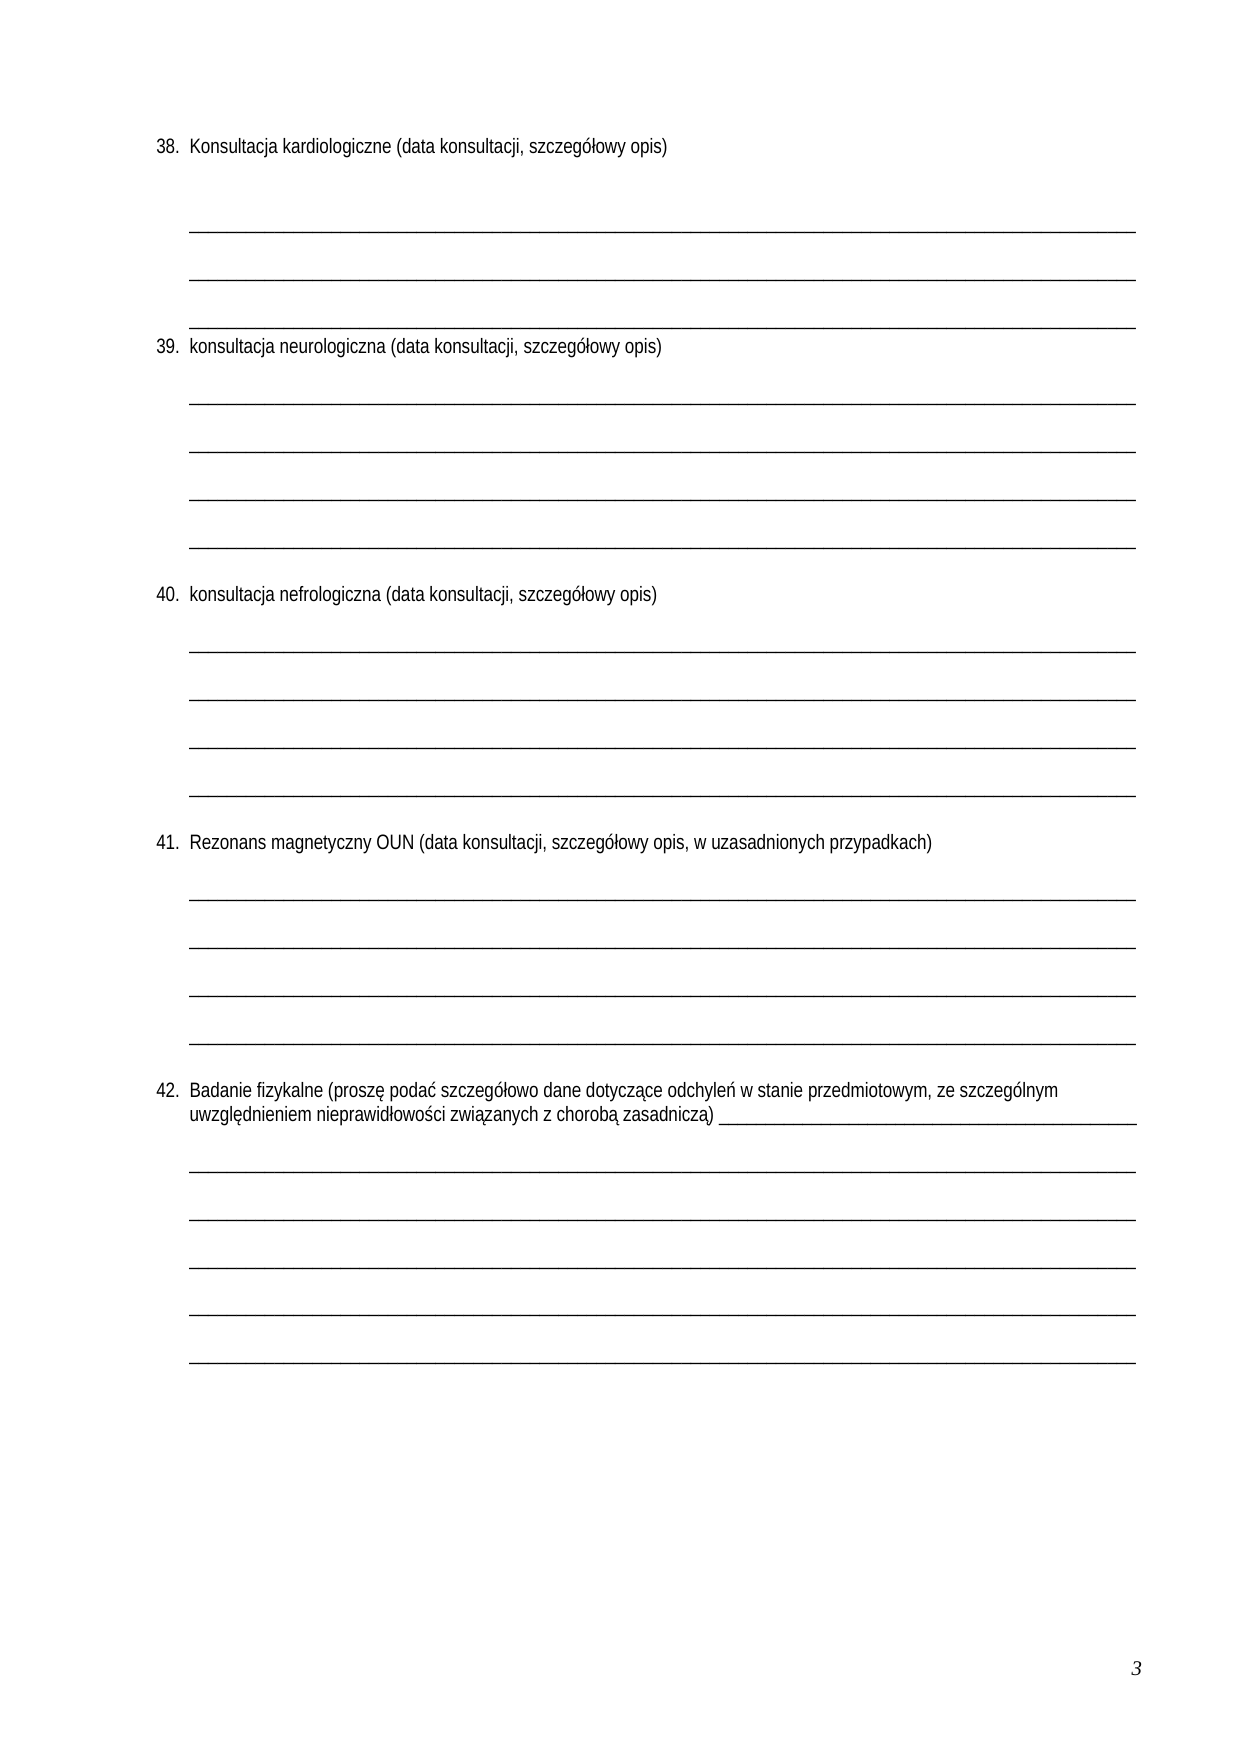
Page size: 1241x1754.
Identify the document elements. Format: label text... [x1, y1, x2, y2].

text 38. Konsultacja kardiologiczne (data konsultacji, szczegółowy opis) [151, 134, 1133, 158]
text 40. konsultacja nefrologiczna (data konsultacji, szczegółowy opis) [151, 582, 1133, 798]
text 42. Badanie fizykalne (proszę podać szczegółowo dane dotyczące odchyleń w stanie przedmiotowym, ze szczególnym uwzględnieniem nieprawidłowości związanych z chorobą zasadniczą) [151, 1078, 1133, 1365]
text 41. Rezonans magnetyczny OUN (data konsultacji, szczegółowy opis, w uzasadnionych przypadkach) [151, 830, 1133, 1046]
text 39. konsultacja neurologiczna (data konsultacji, szczegółowy opis) [151, 334, 1133, 550]
